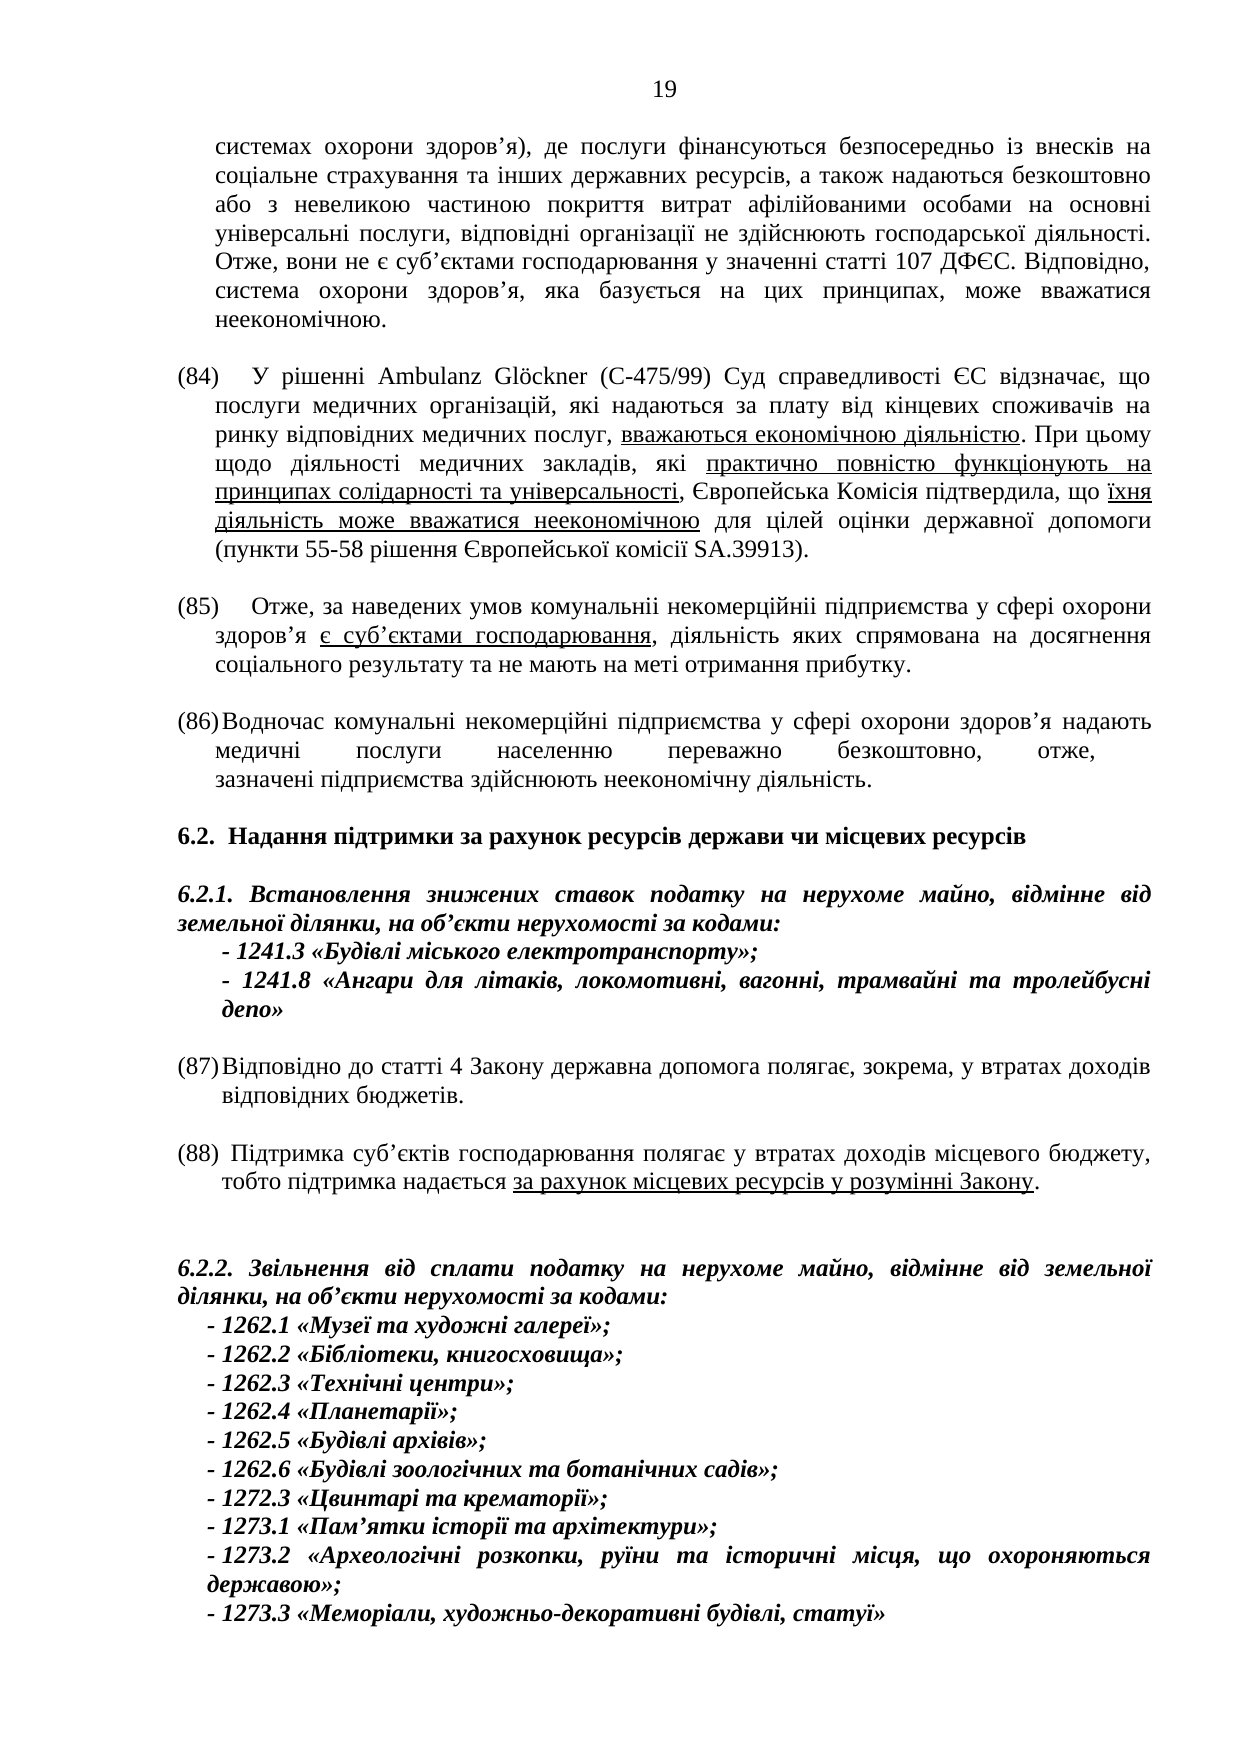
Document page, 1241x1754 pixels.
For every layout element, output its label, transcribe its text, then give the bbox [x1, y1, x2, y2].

list 1262.3 «Технічні центри»; [207, 1368, 1152, 1396]
list 1273.1 «Пам’ятки історії та архітектури»; [207, 1511, 1152, 1540]
list 1273.3 «Меморіали, художньо-декоративні будівлі, статуї» [207, 1598, 1152, 1626]
list 1262.6 «Будівлі зоологічних та ботанічних садів»; [207, 1454, 1152, 1483]
text 6.2.1. Встановлення знижених ставок податку на нерухоме майно, відмінне від земельної ділянки, на об’єкти нерухомості за кодами: [177, 879, 1152, 936]
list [162, 131, 1152, 333]
text 6.2.2. Звільнення від сплати податку на нерухоме майно, відмінне від земельної ділянки, на об’єкти нерухомості за кодами: [177, 1253, 1152, 1310]
list 1272.3 «Цвинтарі та крематорії»; [207, 1483, 1152, 1511]
list 1262.4 «Планетарії»; [207, 1396, 1152, 1425]
list Надання підтримки за рахунок ресурсів держави чи місцевих ресурсів [177, 821, 1152, 850]
list Отже, за наведених умов комунальніі некомерційніі підприємства у сфері охорони здоров’я є суб’єктами господарювання, діяльність яких спрямована на досягнення соціального результату та не мають на меті отримання прибутку. [177, 591, 1152, 678]
list Підтримка суб’єктів господарювання полягає у втратах доходів місцевого бюджету, тобто підтримка надається за рахунок місцевих ресурсів у розумінні Закону. [177, 1138, 1152, 1195]
list У рішенні Ambulanz Glöckner (C-475/99) Суд справедливості ЄС відзначає, що послуги медичних організацій, які надаються за плату від кінцевих споживачів на ринку відповідних медичних послуг, вважаються економічною діяльністю. При цьому щодо діяльності медичних закладів, які практично повністю функціонують на принципах солідарності та універсальності, Європейська Комісія підтвердила, що їхня діяльність може вважатися неекономічною для цілей оцінки державної допомоги (пункти 55-58 рішення Європейської комісії SA.39913). [177, 361, 1152, 563]
list 1262.1 «Музеї та художні галереї»; [207, 1310, 1152, 1339]
text - 1241.3 «Будівлі міського електротранспорту»; [222, 936, 1152, 965]
list 1262.2 «Бібліотеки, книгосховища»; [207, 1339, 1152, 1368]
list 1262.5 «Будівлі архівів»; [207, 1425, 1152, 1454]
text - 1241.8 «Ангари для літаків, локомотивні, вагонні, трамвайні та тролейбусні депо» [222, 965, 1152, 1023]
list Водночас комунальні некомерційні підприємства у сфері охорони здоров’я надають медичні послуги населенню переважно безкоштовно, отже, зазначені підприємства здійснюють неекономічну діяльність. [177, 706, 1152, 793]
list Відповідно до статті 4 Закону державна допомога полягає, зокрема, у втратах доходів відповідних бюджетів. [177, 1051, 1152, 1109]
list 1273.2 «Археологічні розкопки, руїни та історичні місця, що охороняються державою»; [207, 1540, 1152, 1598]
